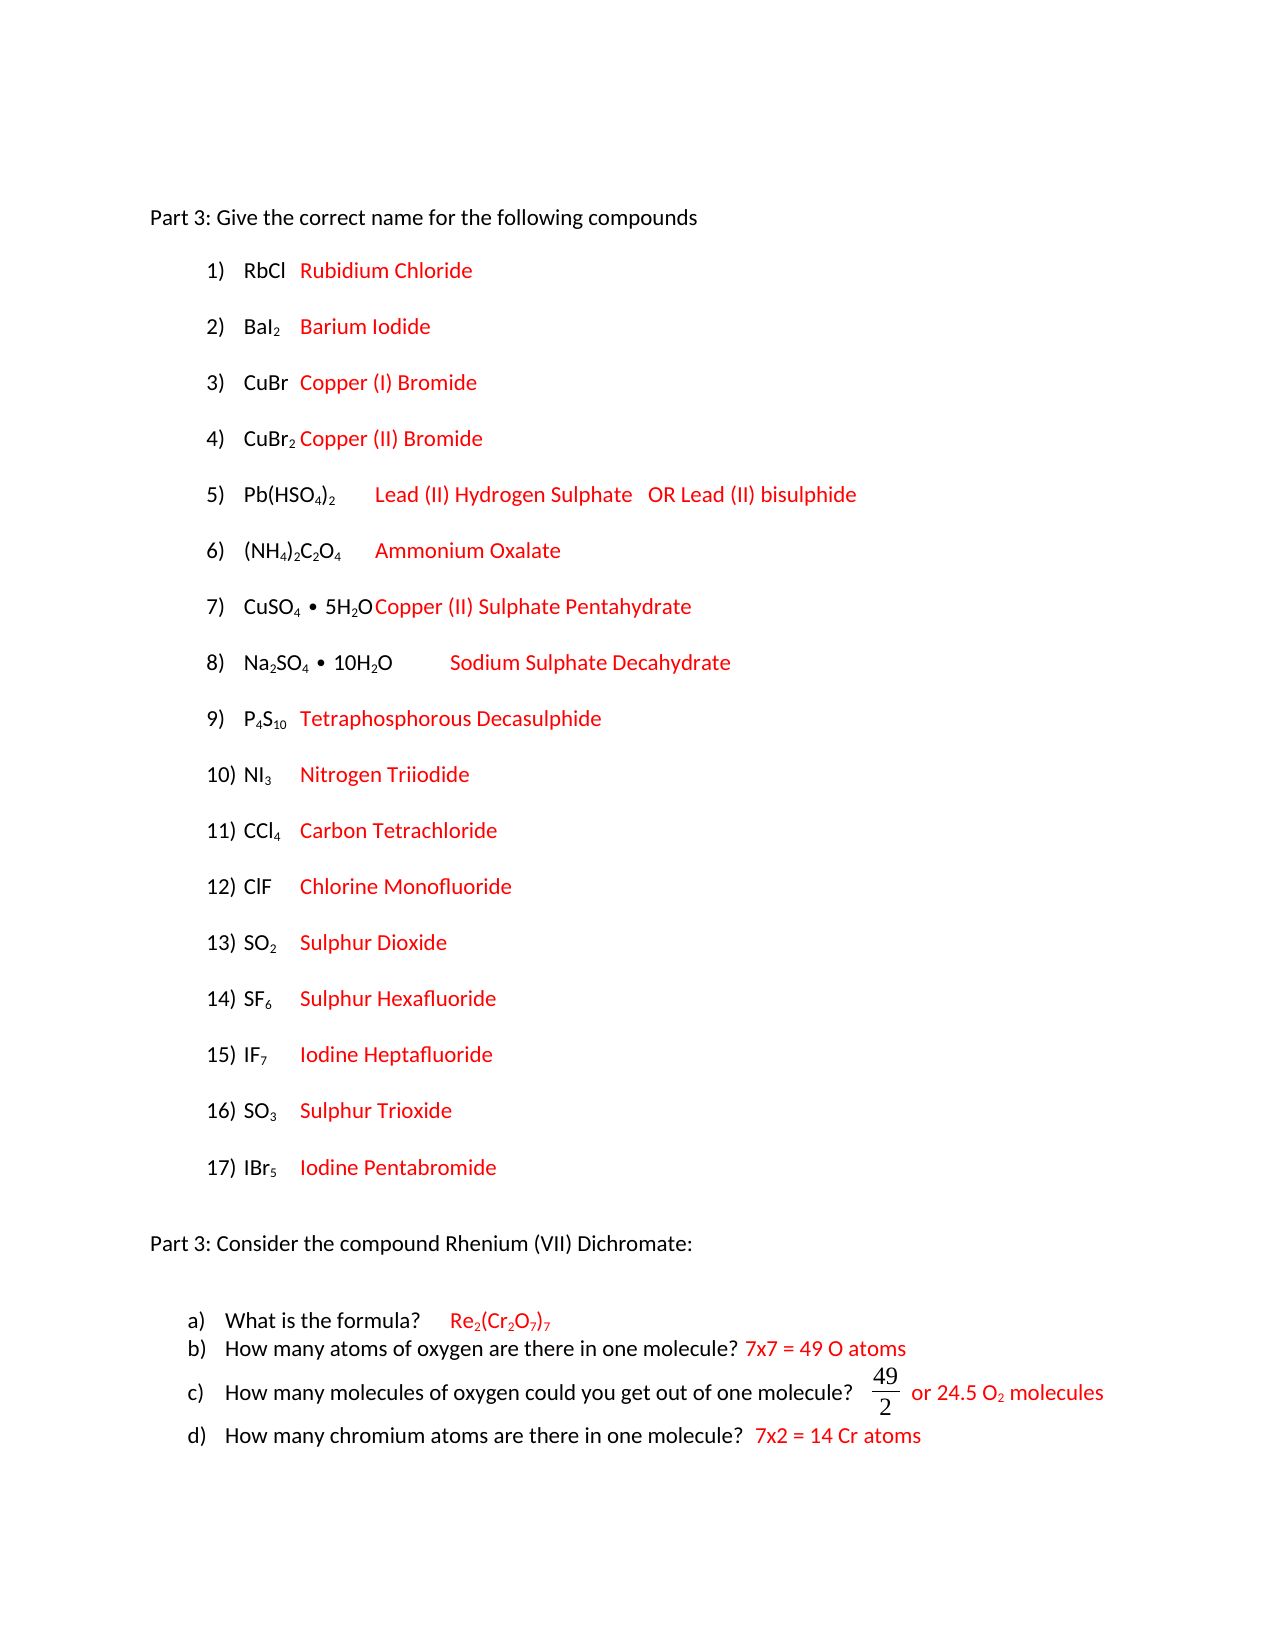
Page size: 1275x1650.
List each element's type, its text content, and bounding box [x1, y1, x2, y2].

list How many molecules of oxygen could you get out of one molecule? or 24.5 O2 molecules [187, 1362, 1125, 1421]
list RbCl Rubidium Chloride [206, 256, 1125, 284]
list Na2SO4 ∙ 10H2O Sodium Sulphate Decahydrate [206, 648, 1125, 676]
list CuSO4 ∙ 5H2O Copper (II) Sulphate Pentahydrate [206, 592, 1125, 620]
text Part 3: Consider the compound Rhenium (VII) Dichromate: [150, 1229, 1125, 1258]
list How many chromium atoms are there in one molecule? 7x2 = 14 Cr atoms [187, 1421, 1125, 1449]
list How many atoms of oxygen are there in one molecule? 7x7 = 49 O atoms [187, 1334, 1125, 1362]
list What is the formula? Re2(Cr2O7)7 [187, 1306, 1125, 1334]
list NI3 Nitrogen Triiodide [206, 760, 1125, 788]
text Part 3: Give the correct name for the following compounds [150, 203, 1125, 231]
list IF7 Iodine Heptafluoride [206, 1041, 1125, 1069]
list Pb(HSO4)2 Lead (II) Hydrogen Sulphate OR Lead (II) bisulphide [206, 480, 1125, 508]
list CuBr Copper (I) Bromide [206, 368, 1125, 396]
list SO2 Sulphur Dioxide [206, 928, 1125, 957]
list IBr5 Iodine Pentabromide [206, 1153, 1125, 1181]
list CuBr2 Copper (II) Bromide [206, 424, 1125, 452]
list BaI2 Barium Iodide [206, 312, 1125, 340]
list (NH4)2C2O4 Ammonium Oxalate [206, 536, 1125, 564]
list CCl4 Carbon Tetrachloride [206, 816, 1125, 844]
list SO3 Sulphur Trioxide [206, 1097, 1125, 1125]
list P4S10 Tetraphosphorous Decasulphide [206, 704, 1125, 732]
list SF6 Sulphur Hexafluoride [206, 984, 1125, 1013]
list ClF Chlorine Monofluoride [206, 872, 1125, 901]
